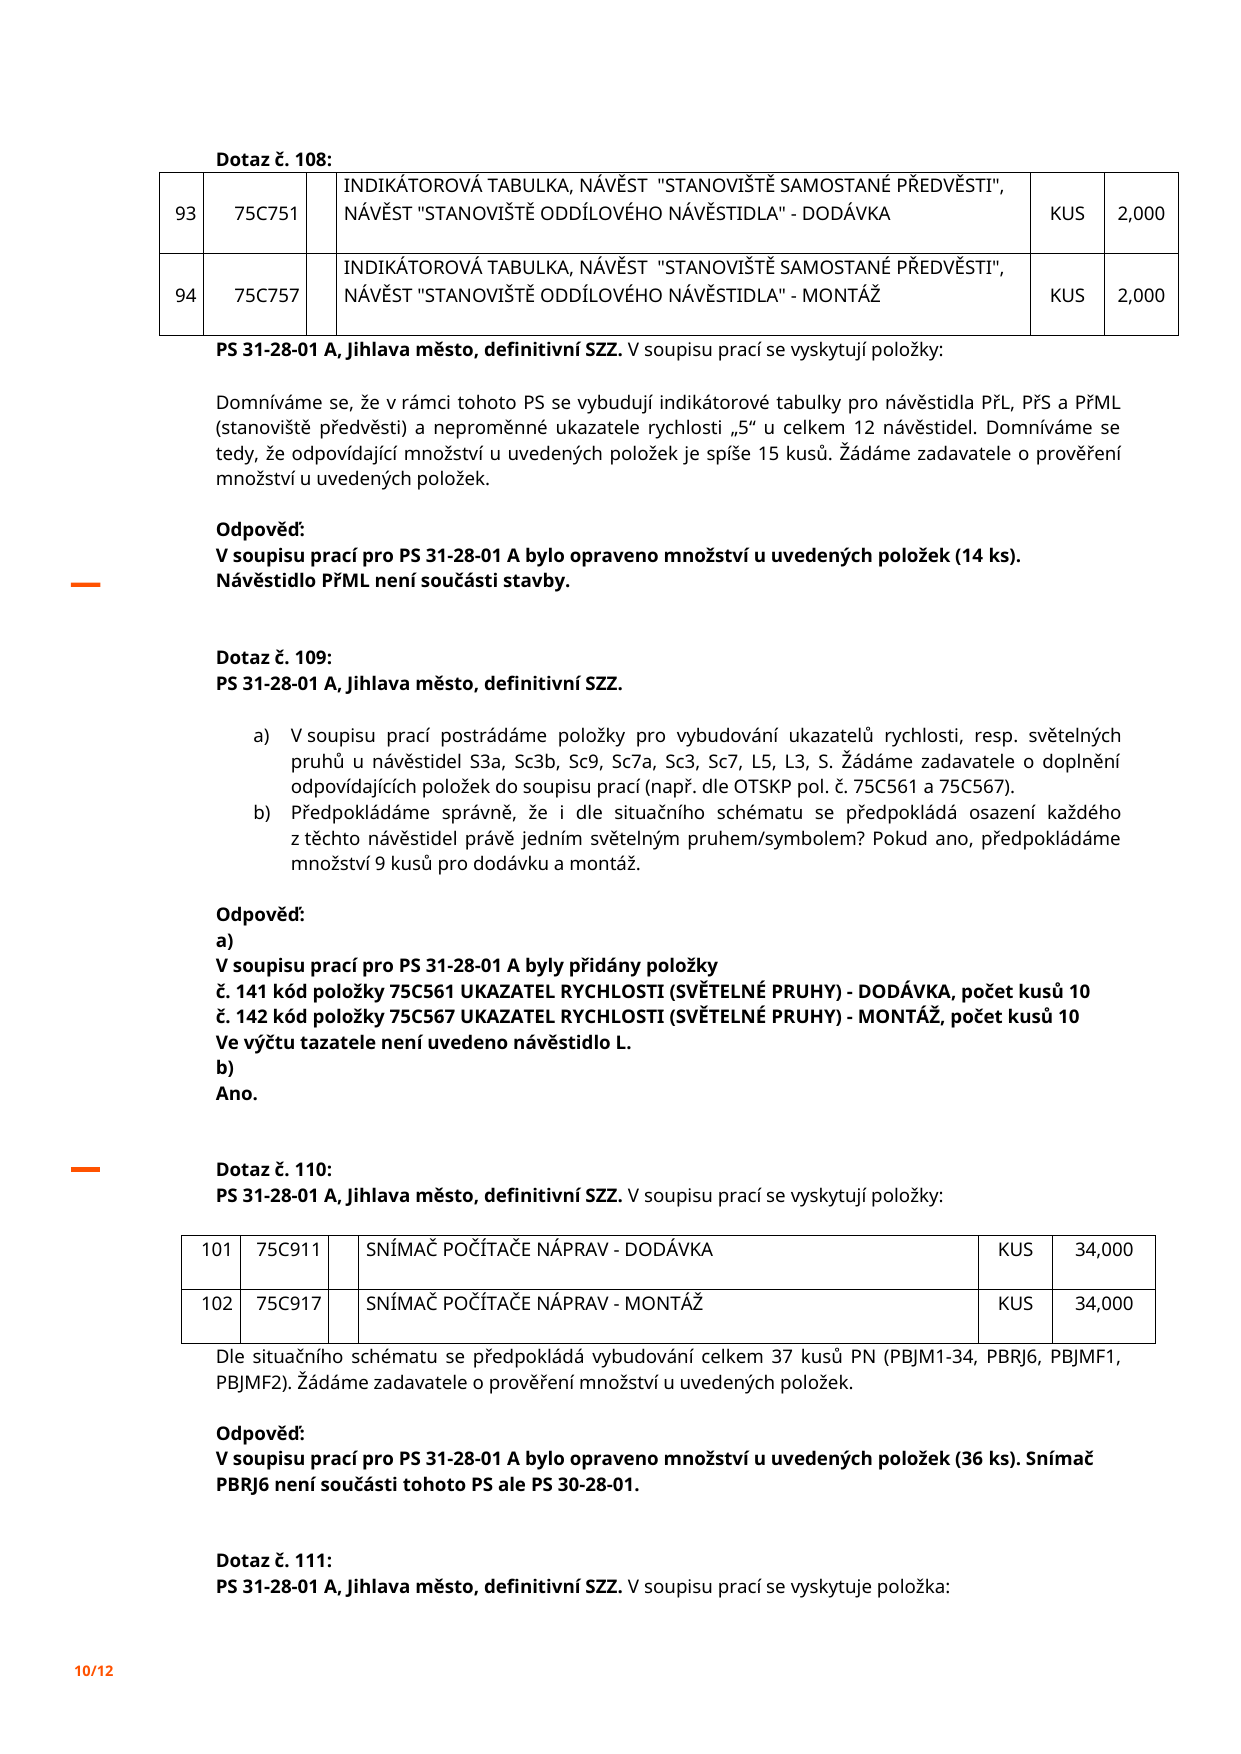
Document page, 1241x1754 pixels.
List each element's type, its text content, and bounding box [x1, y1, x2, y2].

text Odpověď: [216, 901, 1122, 927]
text Odpověď: [216, 517, 1122, 542]
text č. 141 kód položky 75C561 UKAZATEL RYCHLOSTI (SVĚTELNÉ PRUHY) - DODÁVKA, počet kusů 10 [216, 978, 1122, 1003]
text Dotaz č. 108: [216, 146, 1122, 172]
table_cell 102 [182, 1290, 240, 1342]
text Odpověď: [216, 1420, 1122, 1446]
text PS 31-28-01 A, Jihlava město, definitivní SZZ. V soupisu prací se vyskytuje položka: [216, 1573, 1122, 1599]
table_header SNÍMAČ POČÍTAČE NÁPRAV - DODÁVKA [359, 1236, 978, 1289]
table_header 75C751 [204, 173, 306, 253]
table_cell 94 [160, 254, 203, 335]
table_header 101 [182, 1236, 240, 1289]
text Dotaz č. 109: [216, 644, 1122, 670]
table_cell 34,000 [1053, 1290, 1155, 1342]
text b) [216, 1054, 1122, 1080]
table_header 2,000 [1105, 173, 1178, 253]
text Ano. [216, 1080, 1122, 1106]
table_header KUS [979, 1236, 1052, 1289]
text Domníváme se, že v rámci tohoto PS se vybudují indikátorové tabulky pro návěstidla PřL, PřS a PřML (stanoviště předvěsti) a neproměnné ukazatele rychlosti „5“ u celkem 12 návěstidel. Domníváme se tedy, že odpovídající množství u uvedených položek je spíše 15 kusů. Žádáme zadavatele o prověření množství u uvedených položek. [216, 389, 1122, 491]
table_cell KUS [979, 1290, 1052, 1342]
table_header 75C911 [241, 1236, 328, 1289]
table_cell [329, 1290, 358, 1342]
table_header [307, 173, 336, 253]
text č. 142 kód položky 75C567 UKAZATEL RYCHLOSTI (SVĚTELNÉ PRUHY) - MONTÁŽ, počet kusů 10 [216, 1003, 1122, 1029]
table_header 93 [160, 173, 203, 253]
table_header INDIKÁTOROVÁ TABULKA, NÁVĚST "STANOVIŠTĚ SAMOSTANÉ PŘEDVĚSTI", NÁVĚST "STANOVIŠTĚ ODDÍLOVÉHO NÁVĚSTIDLA" - DODÁVKA [337, 173, 1030, 253]
table_cell 75C757 [204, 254, 306, 335]
table_header 34,000 [1053, 1236, 1155, 1289]
text V soupisu prací pro PS 31-28-01 A byly přidány položky [216, 952, 1122, 978]
text PS 31-28-01 A, Jihlava město, definitivní SZZ. V soupisu prací se vyskytují položky: [216, 336, 1122, 362]
text PS 31-28-01 A, Jihlava město, definitivní SZZ. [216, 670, 1122, 695]
text Ve výčtu tazatele není uvedeno návěstidlo L. [216, 1029, 1122, 1054]
text Dotaz č. 110: [216, 1157, 1122, 1182]
table_cell KUS [1031, 254, 1104, 335]
text a) [216, 927, 1122, 952]
text Dle situačního schématu se předpokládá vybudování celkem 37 kusů PN (PBJM1-34, PBRJ6, PBJMF1, PBJMF2). Žádáme zadavatele o prověření množství u uvedených položek. [216, 1344, 1122, 1394]
text V soupisu prací pro PS 31-28-01 A bylo opraveno množství u uvedených položek (36 ks). Snímač PBRJ6 není součásti tohoto PS ale PS 30-28-01. [216, 1446, 1122, 1497]
table_cell [307, 254, 336, 335]
table_cell 2,000 [1105, 254, 1178, 335]
text PS 31-28-01 A, Jihlava město, definitivní SZZ. V soupisu prací se vyskytují položky: [216, 1182, 1122, 1208]
table_cell SNÍMAČ POČÍTAČE NÁPRAV - MONTÁŽ [359, 1290, 978, 1342]
table_cell INDIKÁTOROVÁ TABULKA, NÁVĚST "STANOVIŠTĚ SAMOSTANÉ PŘEDVĚSTI", NÁVĚST "STANOVIŠTĚ ODDÍLOVÉHO NÁVĚSTIDLA" - MONTÁŽ [337, 254, 1030, 335]
list Předpokládáme správně, že i dle situačního schématu se předpokládá osazení každého z těchto návěstidel právě jedním světelným pruhem/symbolem? Pokud ano, předpokládáme množství 9 kusů pro dodávku a montáž. [253, 799, 1122, 876]
list V soupisu prací postrádáme položky pro vybudování ukazatelů rychlosti, resp. světelných pruhů u návěstidel S3a, Sc3b, Sc9, Sc7a, Sc3, Sc7, L5, L3, S. Žádáme zadavatele o doplnění odpovídajících položek do soupisu prací (např. dle OTSKP pol. č. 75C561 a 75C567). [253, 723, 1122, 799]
table_header KUS [1031, 173, 1104, 253]
text V soupisu prací pro PS 31-28-01 A bylo opraveno množství u uvedených položek (14 ks). Návěstidlo PřML není součásti stavby. [216, 542, 1122, 593]
table_header [329, 1236, 358, 1289]
table_cell 75C917 [241, 1290, 328, 1342]
text Dotaz č. 111: [216, 1548, 1122, 1573]
